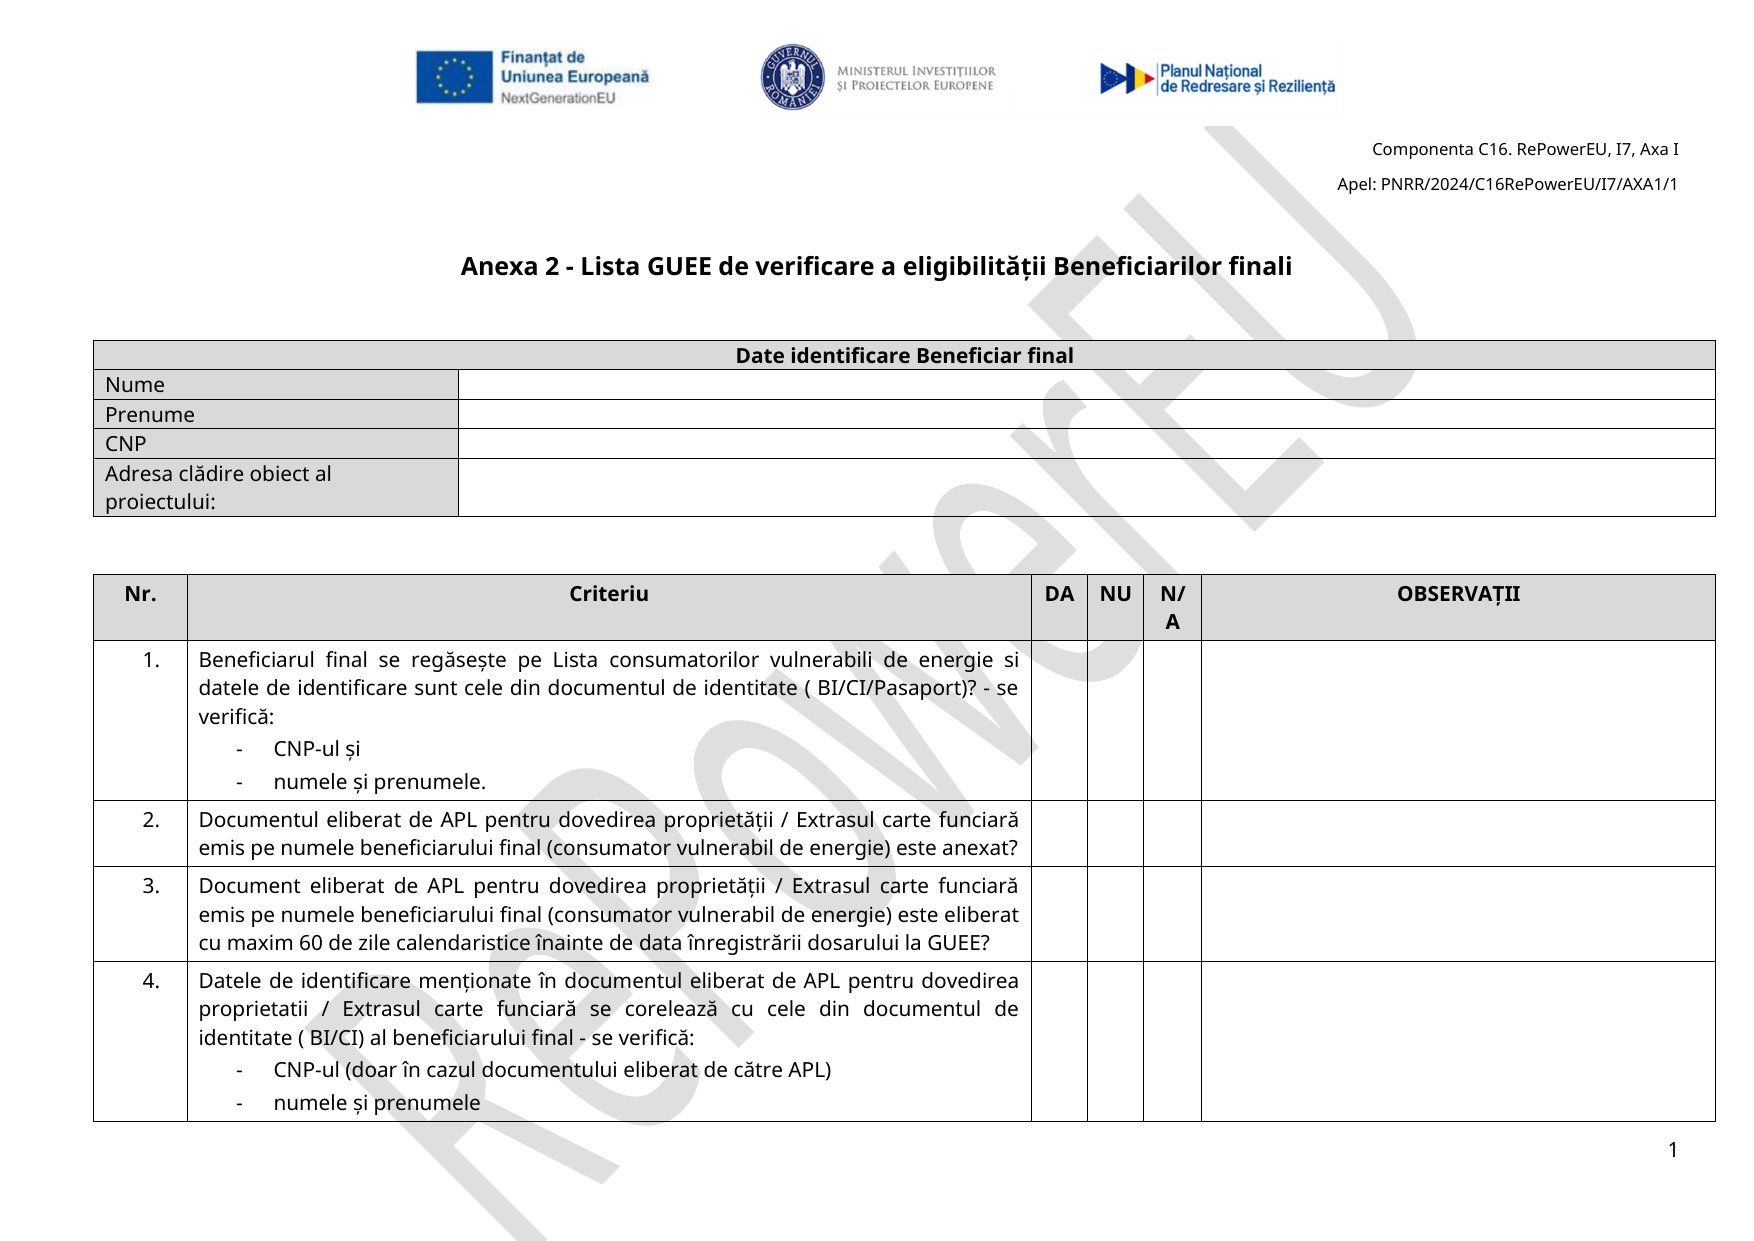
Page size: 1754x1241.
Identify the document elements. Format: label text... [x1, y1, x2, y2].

table_header Date identificare Beneficiar final [94, 341, 1715, 369]
table_cell [1144, 801, 1201, 866]
table_cell [1032, 801, 1087, 866]
table_cell Beneficiarul final se regăsește pe Lista consumatorilor vulnerabili de energie si datele de identificare sunt cele din documentul de identitate ( BI/CI/Pasaport)? - se verifică: CNP-ul și numele și prenumele. [188, 641, 1031, 800]
table_cell Document eliberat de APL pentru dovedirea proprietății / Extrasul carte funciară emis pe numele beneficiarului final (consumator vulnerabil de energie) este eliberat cu maxim 60 de zile calendaristice înainte de data înregistrării dosarului la GUEE? [188, 867, 1031, 961]
table_cell [1144, 867, 1201, 961]
text Anexa 2 - Lista GUEE de verificare a eligibilității Beneficiarilor finali [75, 249, 1679, 283]
table_cell [94, 801, 187, 866]
table_cell [1202, 962, 1715, 1121]
table_cell [1088, 867, 1143, 961]
table_cell [94, 867, 187, 961]
table_cell [1202, 801, 1715, 866]
table_header Nr. [94, 575, 187, 640]
table_cell [459, 459, 1715, 516]
table_cell [459, 429, 1715, 458]
table_cell Documentul eliberat de APL pentru dovedirea proprietății / Extrasul carte funciară emis pe numele beneficiarului final (consumator vulnerabil de energie) este anexat? [188, 801, 1031, 866]
table_cell Nume [94, 370, 458, 399]
table_cell CNP [94, 429, 458, 458]
table_cell Adresa clădire obiect al proiectului: [94, 459, 458, 516]
table_header DA [1032, 575, 1087, 640]
table_header NU [1088, 575, 1143, 640]
table_cell [1202, 867, 1715, 961]
table_cell [94, 962, 187, 1121]
table_header Criteriu [188, 575, 1031, 640]
table_cell [1144, 962, 1201, 1121]
table_cell [1088, 962, 1143, 1121]
table_cell [1088, 641, 1143, 800]
table_cell [459, 400, 1715, 428]
table_header OBSERVAȚII [1202, 575, 1715, 640]
table_cell [1202, 641, 1715, 800]
table_cell [459, 370, 1715, 399]
picture [406, 42, 1348, 126]
table_cell [1032, 641, 1087, 800]
table_header N/A [1144, 575, 1201, 640]
table_cell [1032, 867, 1087, 961]
table_cell Prenume [94, 400, 458, 428]
table_cell [1088, 801, 1143, 866]
table_cell [1032, 962, 1087, 1121]
table_cell [1144, 641, 1201, 800]
table_cell [94, 641, 187, 800]
